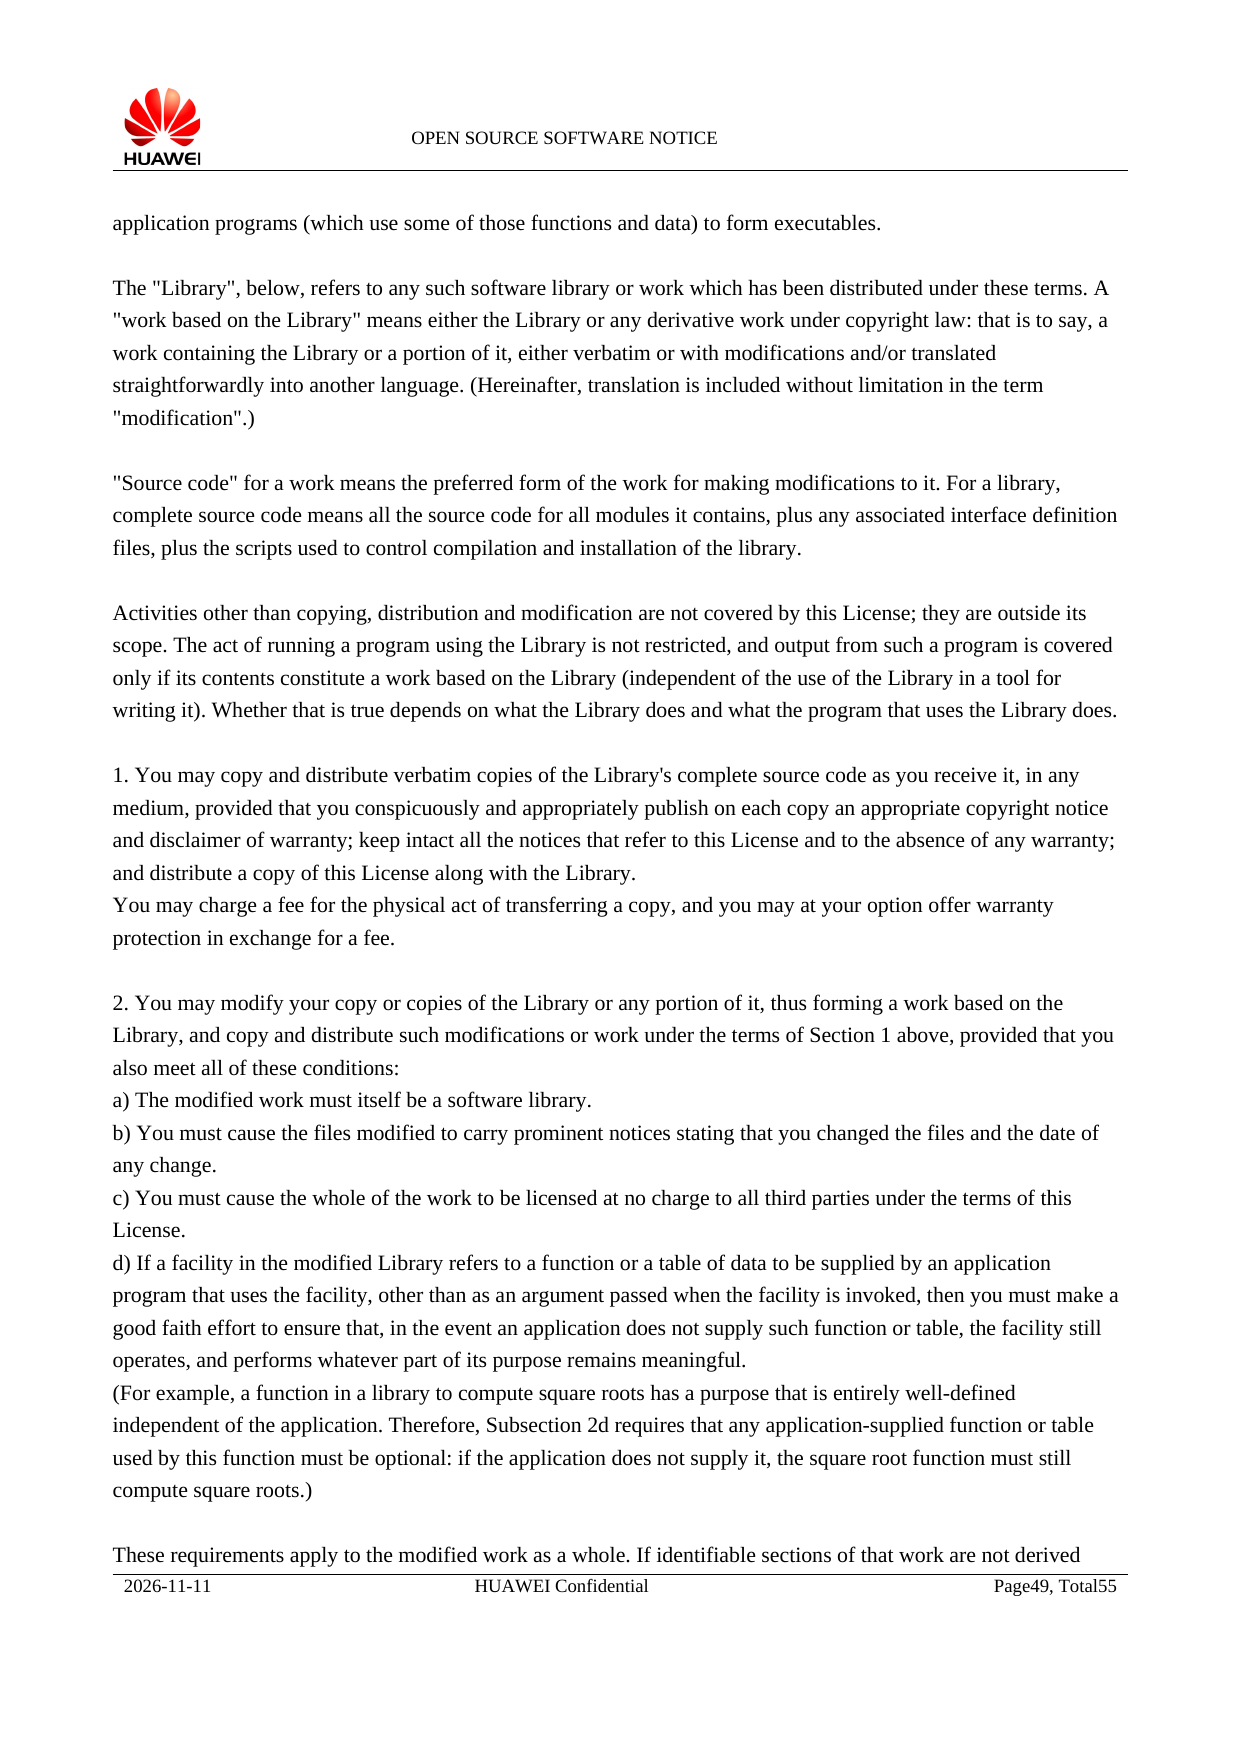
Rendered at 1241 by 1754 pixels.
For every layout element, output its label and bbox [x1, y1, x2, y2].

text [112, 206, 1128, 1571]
picture [124, 88, 201, 165]
